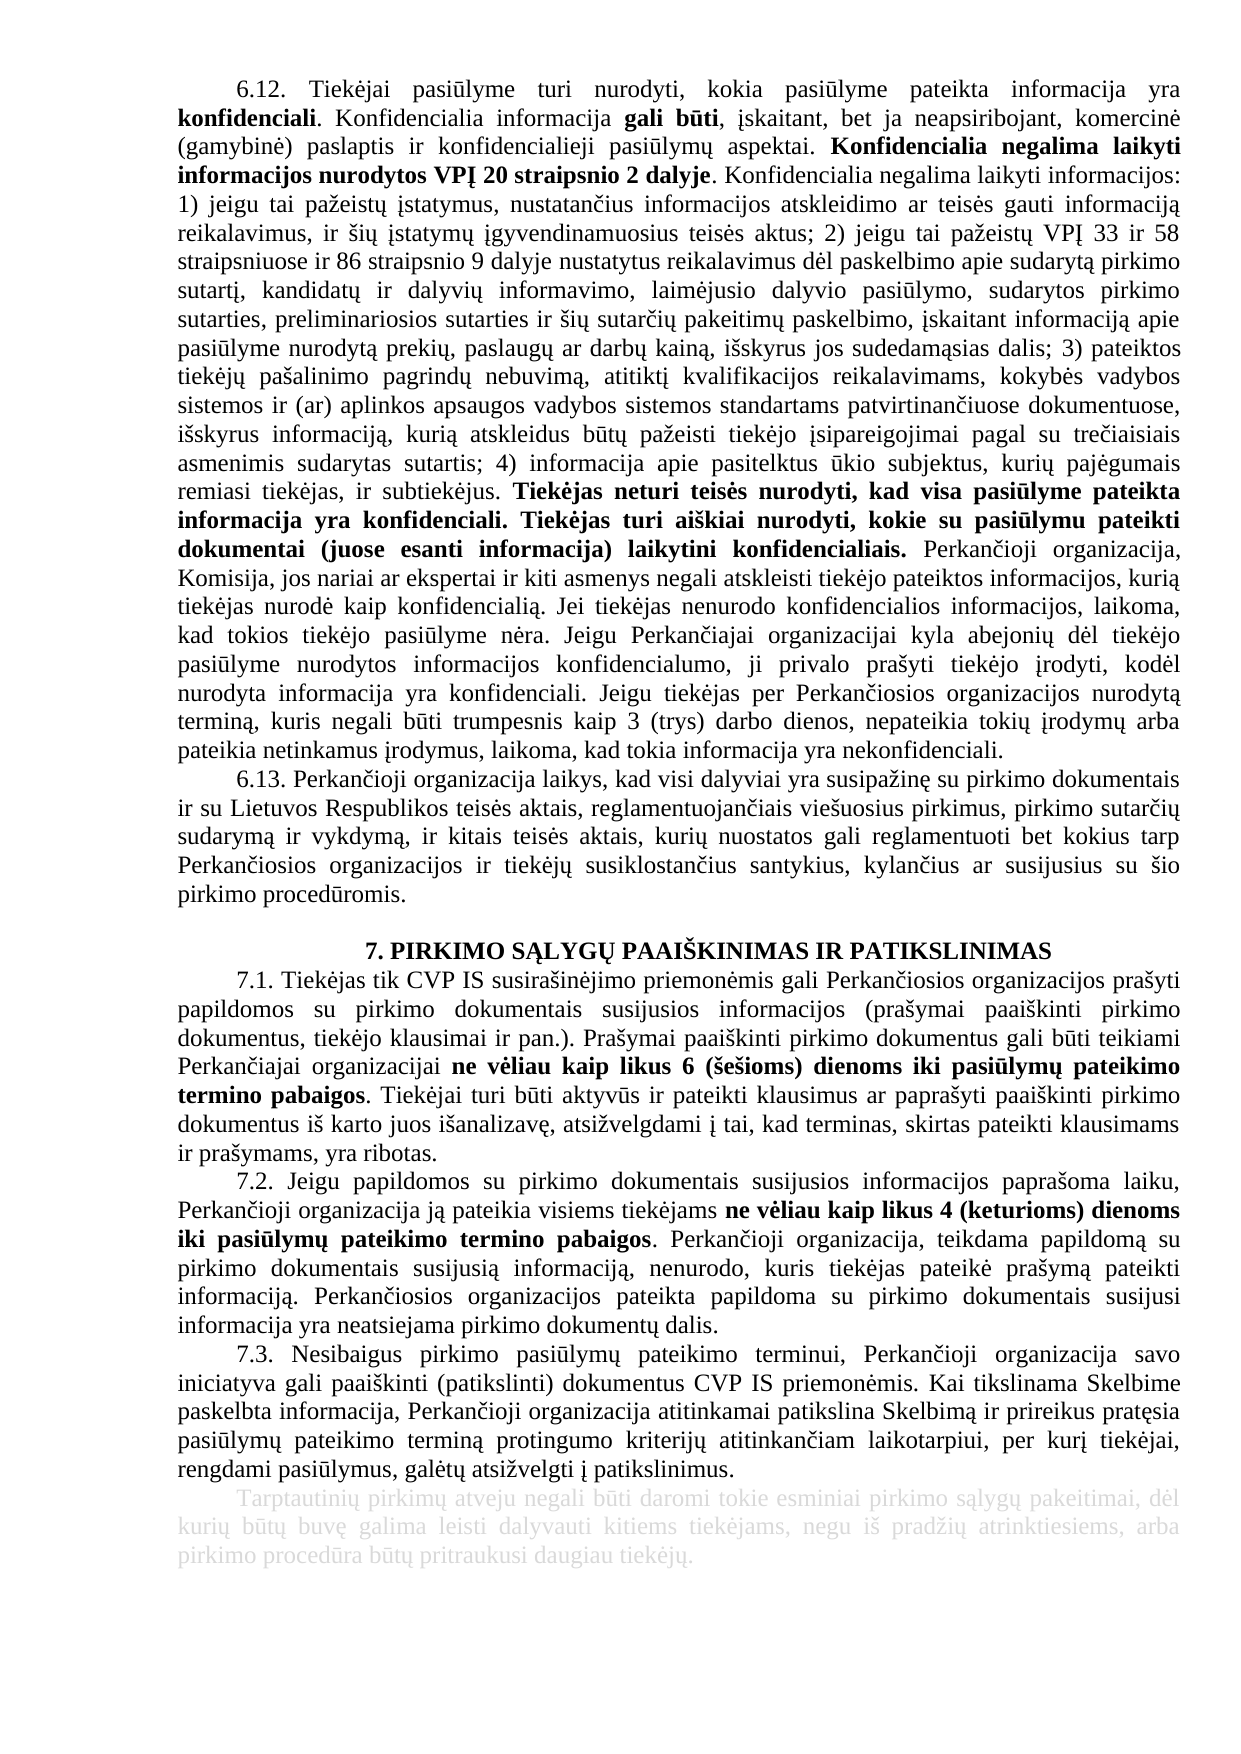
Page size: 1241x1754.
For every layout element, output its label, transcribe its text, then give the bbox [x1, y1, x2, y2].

text 7.3. Nesibaigus pirkimo pasiūlymų pateikimo terminui, Perkančioji organizacija savo iniciatyva gali paaiškinti (patikslinti) dokumentus CVP IS priemonėmis. Kai tikslinama Skelbime paskelbta informacija, Perkančioji organizacija atitinkamai patikslina Skelbimą ir prireikus pratęsia pasiūlymų pateikimo terminą protingumo kriterijų atitinkančiam laikotarpiui, per kurį tiekėjai, rengdami pasiūlymus, galėtų atsižvelgti į patikslinimus. [177, 1339, 1181, 1483]
text 6.13. Perkančioji organizacija laikys, kad visi dalyviai yra susipažinę su pirkimo dokumentais ir su Lietuvos Respublikos teisės aktais, reglamentuojančiais viešuosius pirkimus, pirkimo sutarčių sudarymą ir vykdymą, ir kitais teisės aktais, kurių nuostatos gali reglamentuoti bet kokius tarp Perkančiosios organizacijos ir tiekėjų susiklostančius santykius, kylančius ar susijusius su šio pirkimo procedūromis. [177, 764, 1181, 908]
text 7. PIRKIMO SĄLYGŲ PAAIŠKINIMAS IR PATIKSLINIMAS [177, 936, 1181, 965]
list 7.1. Tiekėjas tik CVP IS susirašinėjimo priemonėmis gali Perkančiosios organizacijos prašyti papildomos su pirkimo dokumentais susijusios informacijos (prašymai paaiškinti pirkimo dokumentus, tiekėjo klausimai ir pan.). Prašymai paaiškinti pirkimo dokumentus gali būti teikiami Perkančiajai organizacijai ne vėliau kaip likus 6 (šešioms) dienoms iki pasiūlymų pateikimo termino pabaigos. Tiekėjai turi būti aktyvūs ir pateikti klausimus ar paprašyti paaiškinti pirkimo dokumentus iš karto juos išanalizavę, atsižvelgdami į tai, kad terminas, skirtas pateikti klausimams ir prašymams, yra ribotas. [177, 965, 1181, 1166]
list 7.2. Jeigu papildomos su pirkimo dokumentais susijusios informacijos paprašoma laiku, Perkančioji organizacija ją pateikia visiems tiekėjams ne vėliau kaip likus 4 (keturioms) dienoms iki pasiūlymų pateikimo termino pabaigos. Perkančioji organizacija, teikdama papildomą su pirkimo dokumentais susijusią informaciją, nenurodo, kuris tiekėjas pateikė prašymą pateikti informaciją. Perkančiosios organizacijos pateikta papildoma su pirkimo dokumentais susijusi informacija yra neatsiejama pirkimo dokumentų dalis. [177, 1166, 1181, 1339]
text Tarptautinių pirkimų atveju negali būti daromi tokie esminiai pirkimo sąlygų pakeitimai, dėl kurių būtų buvę galima leisti dalyvauti kitiems tiekėjams, negu iš pradžių atrinktiesiems, arba pirkimo procedūra būtų pritraukusi daugiau tiekėjų. [177, 1483, 1181, 1569]
text 6.12. Tiekėjai pasiūlyme turi nurodyti, kokia pasiūlyme pateikta informacija yra konfidenciali. Konfidencialia informacija gali būti, įskaitant, bet ja neapsiribojant, komercinė (gamybinė) paslaptis ir konfidencialieji pasiūlymų aspektai. Konfidencialia negalima laikyti informacijos nurodytos VPĮ 20 straipsnio 2 dalyje. Konfidencialia negalima laikyti informacijos: 1) jeigu tai pažeistų įstatymus, nustatančius informacijos atskleidimo ar teisės gauti informaciją reikalavimus, ir šių įstatymų įgyvendinamuosius teisės aktus; 2) jeigu tai pažeistų VPĮ 33 ir 58 straipsniuose ir 86 straipsnio 9 dalyje nustatytus reikalavimus dėl paskelbimo apie sudarytą pirkimo sutartį, kandidatų ir dalyvių informavimo, laimėjusio dalyvio pasiūlymo, sudarytos pirkimo sutarties, preliminariosios sutarties ir šių sutarčių pakeitimų paskelbimo, įskaitant informaciją apie pasiūlyme nurodytą prekių, paslaugų ar darbų kainą, išskyrus jos sudedamąsias dalis; 3) pateiktos tiekėjų pašalinimo pagrindų nebuvimą, atitiktį kvalifikacijos reikalavimams, kokybės vadybos sistemos ir (ar) aplinkos apsaugos vadybos sistemos standartams patvirtinančiuose dokumentuose, išskyrus informaciją, kurią atskleidus būtų pažeisti tiekėjo įsipareigojimai pagal su trečiaisiais asmenimis sudarytas sutartis; 4) informacija apie pasitelktus ūkio subjektus, kurių pajėgumais remiasi tiekėjas, ir subtiekėjus. Tiekėjas neturi teisės nurodyti, kad visa pasiūlyme pateikta informacija yra konfidenciali. Tiekėjas turi aiškiai nurodyti, kokie su pasiūlymu pateikti dokumentai (juose esanti informacija) laikytini konfidencialiais. Perkančioji organizacija, Komisija, jos nariai ar ekspertai ir kiti asmenys negali atskleisti tiekėjo pateiktos informacijos, kurią tiekėjas nurodė kaip konfidencialią. Jei tiekėjas nenurodo konfidencialios informacijos, laikoma, kad tokios tiekėjo pasiūlyme nėra. Jeigu Perkančiajai organizacijai kyla abejonių dėl tiekėjo pasiūlyme nurodytos informacijos konfidencialumo, ji privalo prašyti tiekėjo įrodyti, kodėl nurodyta informacija yra konfidenciali. Jeigu tiekėjas per Perkančiosios organizacijos nurodytą terminą, kuris negali būti trumpesnis kaip 3 (trys) darbo dienos, nepateikia tokių įrodymų arba pateikia netinkamus įrodymus, laikoma, kad tokia informacija yra nekonfidenciali. [177, 74, 1181, 764]
